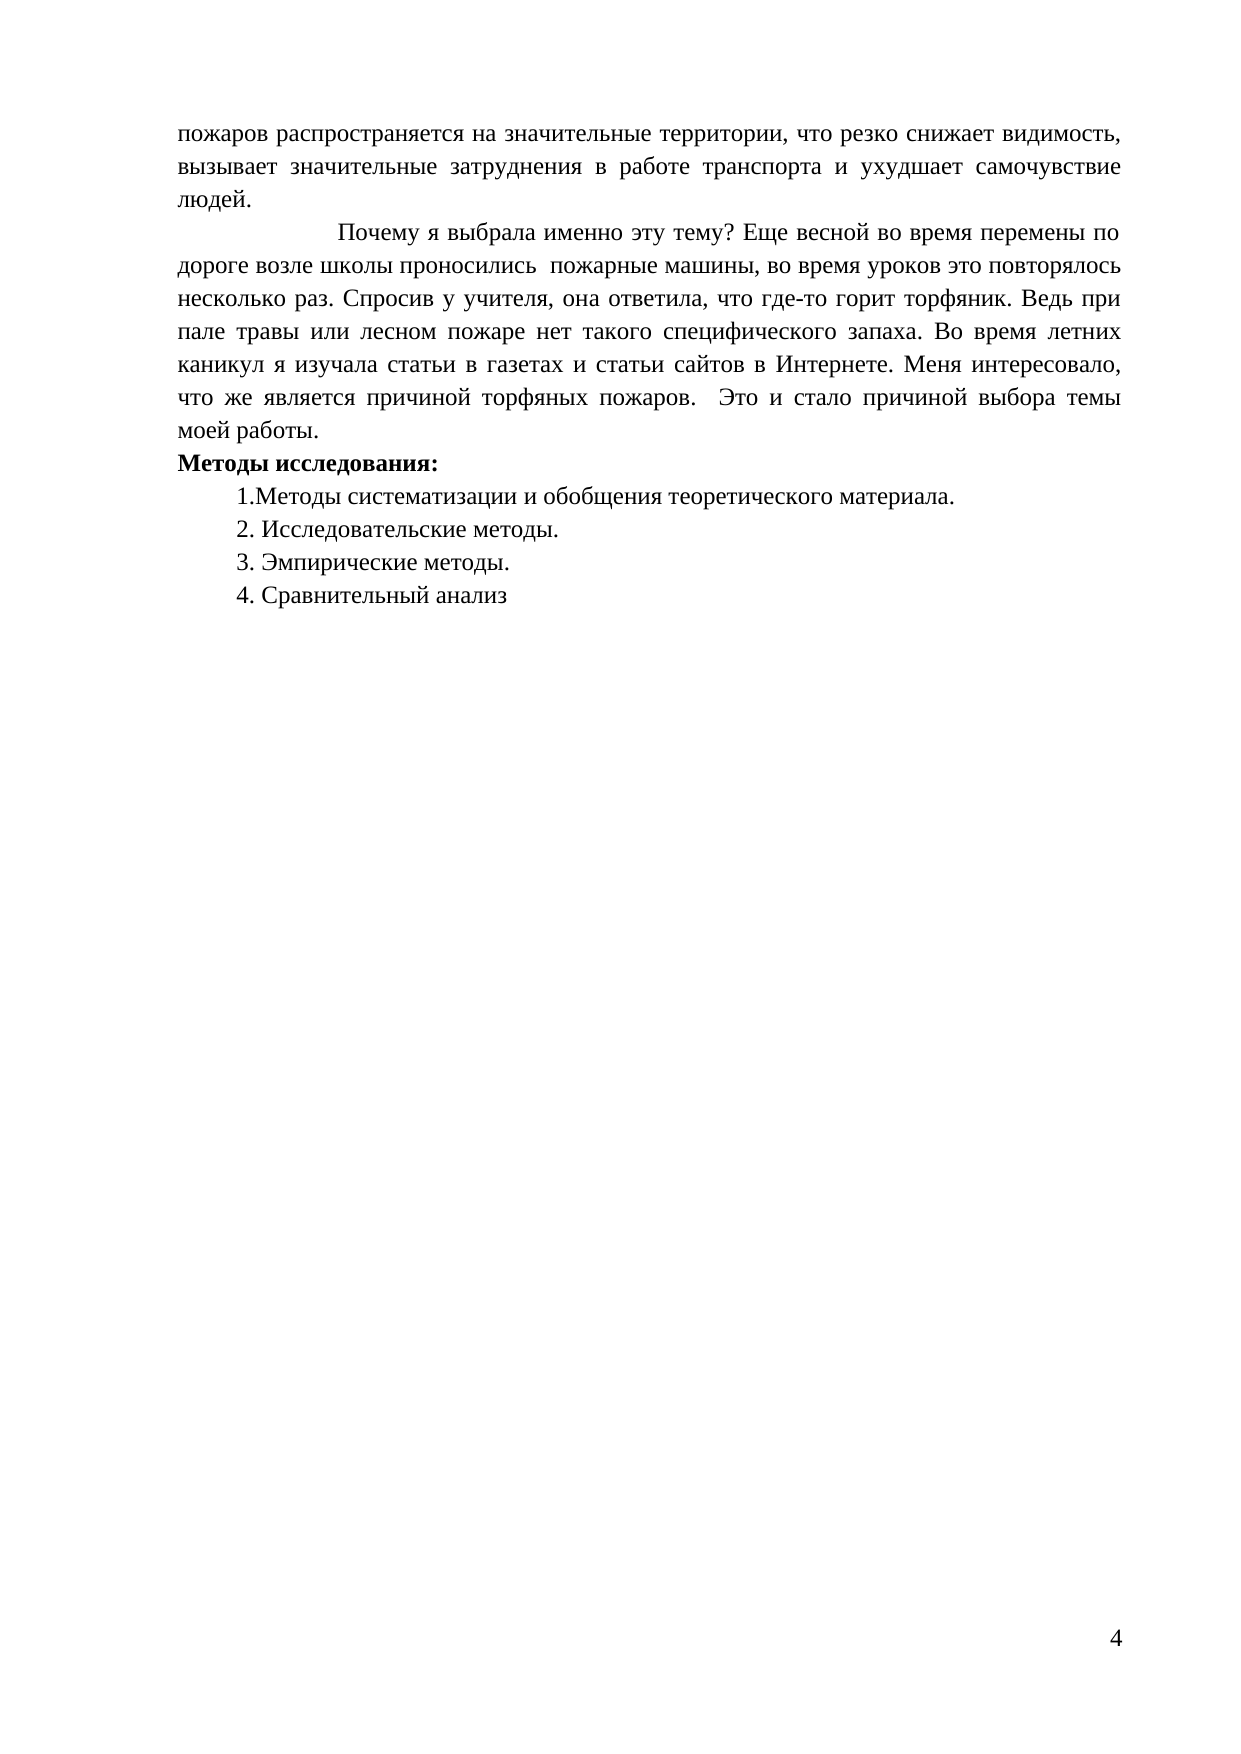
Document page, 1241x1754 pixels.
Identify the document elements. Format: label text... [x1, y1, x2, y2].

text Почему я выбрала именно эту тему? Еще весной во время перемены по дороге возле школы проносились пожарные машины, во время уроков это повторялось несколько раз. Спросив у учителя, она ответила, что где-то горит торфяник. Ведь при пале травы или лесном пожаре нет такого специфического запаха. Во время летних каникул я изучала статьи в газетах и статьи сайтов в Интернете. Меня интересовало, что же является причиной торфяных пожаров. Это и стало причиной выбора темы моей работы. [177, 411, 1122, 444]
list 4. Сравнительный анализ [103, 580, 1122, 609]
list 3. Эмпирические методы. [103, 547, 1122, 576]
text Методы исследования: [177, 448, 1122, 477]
list 1.Методы систематизации и обобщения теоретического материала. [103, 481, 1122, 510]
list 2. Исследовательские методы. [103, 514, 1122, 543]
